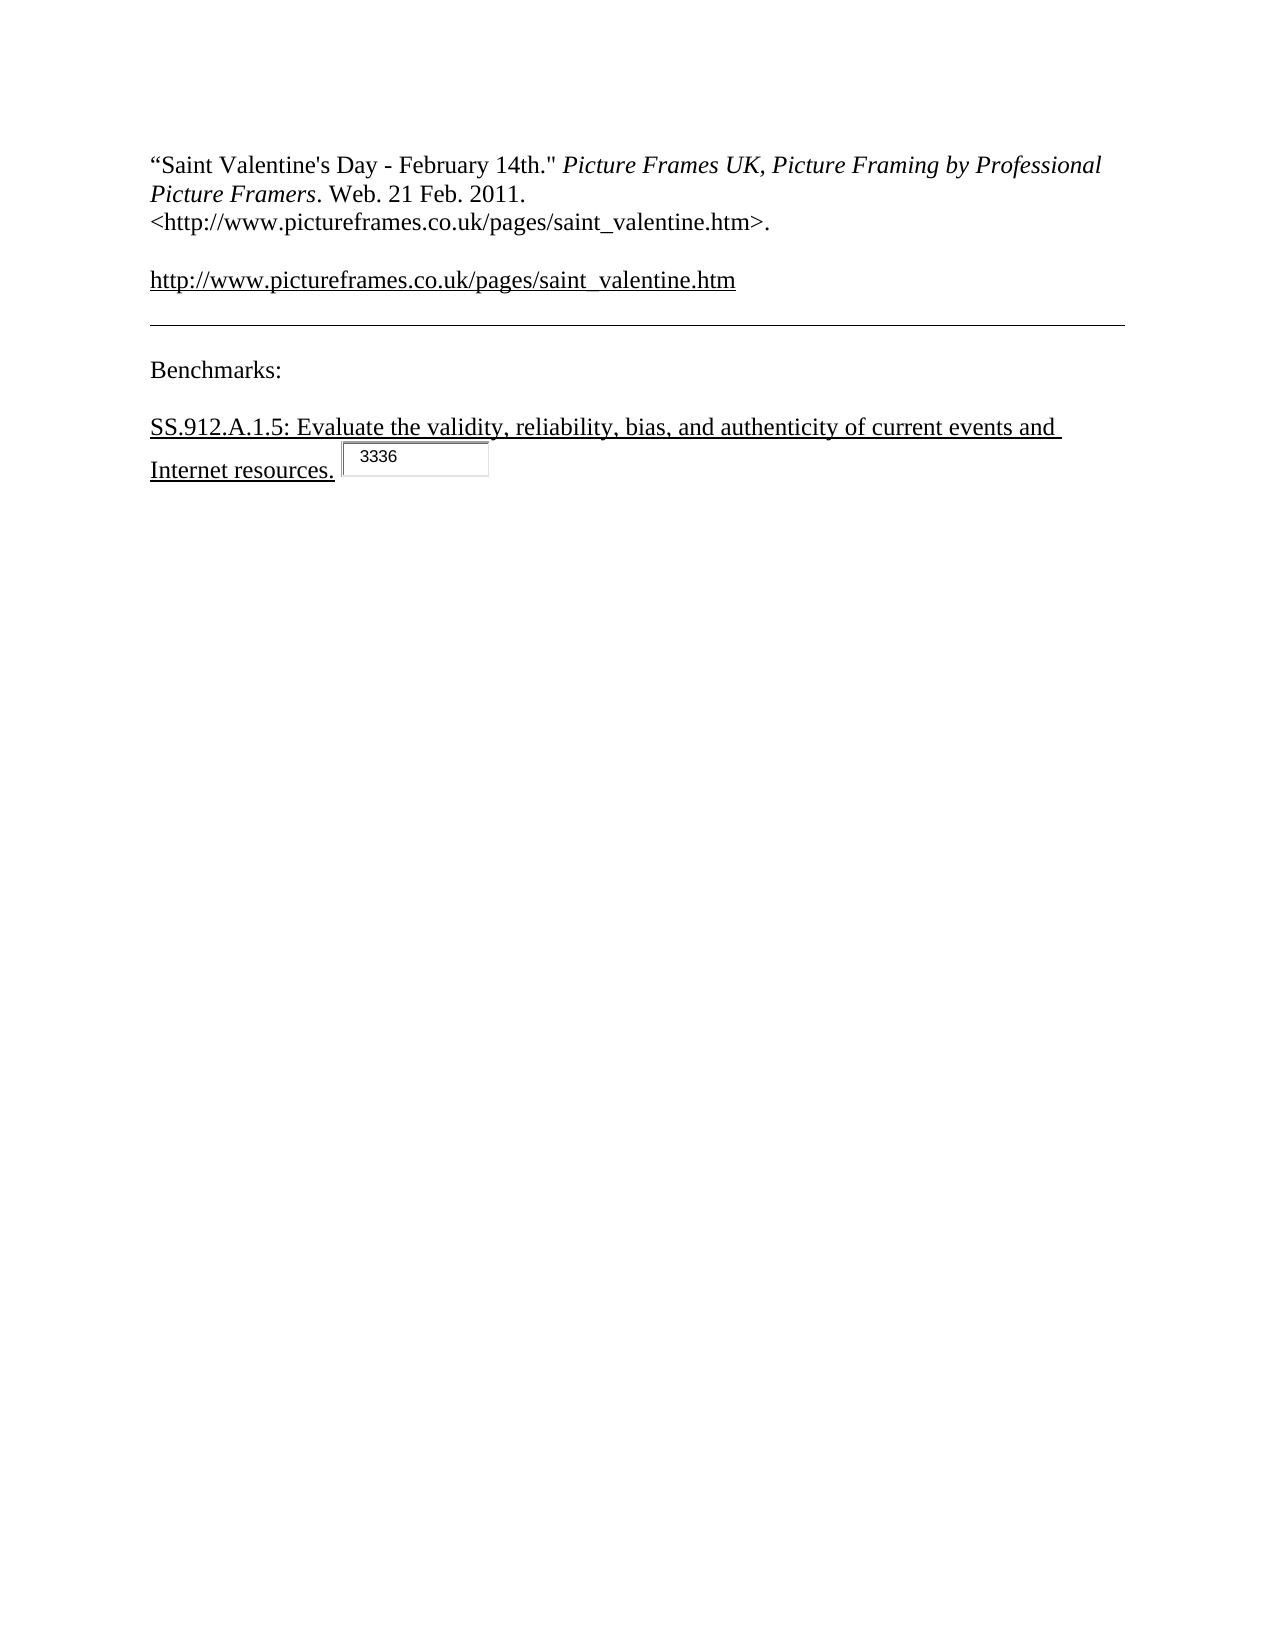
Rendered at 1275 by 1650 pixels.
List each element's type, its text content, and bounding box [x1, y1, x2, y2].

text SS.912.A.1.5: Evaluate the validity, reliability, bias, and authenticity of current events and Internet resources. [150, 412, 1125, 484]
text Benchmarks: [150, 355, 1125, 384]
text http://www.pictureframes.co.uk/pages/saint_valentine.htm [150, 265, 1125, 294]
text “Saint Valentine's Day - February 14th." Picture Frames UK, Picture Framing by Professional Picture Framers. Web. 21 Feb. 2011. <http://www.pictureframes.co.uk/pages/saint_valentine.htm>. [150, 150, 1125, 236]
